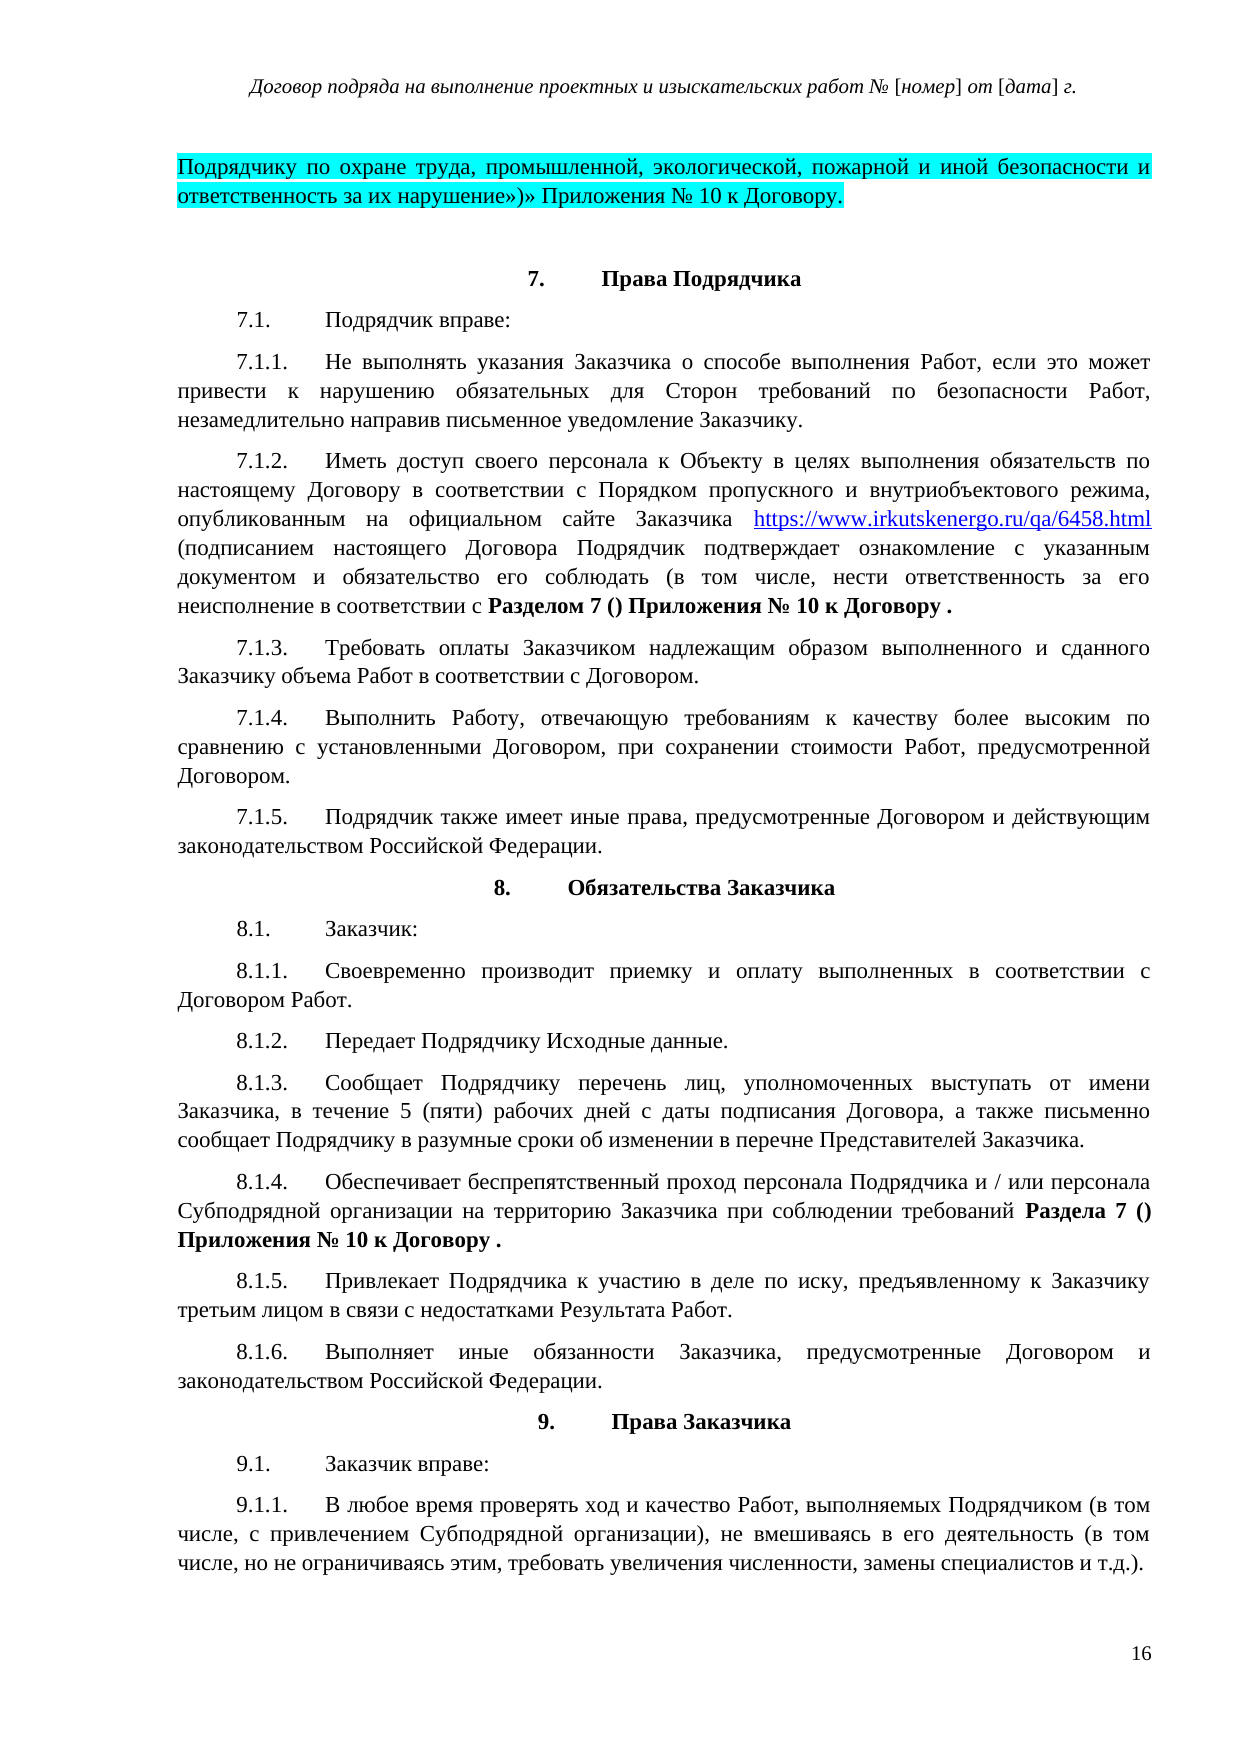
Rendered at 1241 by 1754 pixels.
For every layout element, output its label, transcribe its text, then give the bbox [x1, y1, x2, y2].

text Обеспечивает беспрепятственный проход персонала Подрядчика и / или персонала Субподрядной организации на территорию Заказчика при соблюдении требований Раздела 7 (Перечень требований к Подрядчику по охране труда, промышленной, экологической, пожарной и иной безопасности и ответственность за их нарушение) Приложения № 10 к Договору . [177, 1168, 1152, 1252]
text Требовать оплаты Заказчиком надлежащим образом выполненного и сданного Заказчику объема Работ в соответствии с Договором. [177, 633, 1152, 689]
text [177, 179, 1152, 208]
text Иметь доступ своего персонала к Объекту в целях выполнения обязательств по настоящему Договору в соответствии с Порядком пропускного и внутриобъектового режима, опубликованным на официальном сайте Заказчика https://www.irkutskenergo.ru/qa/6458.html (подписанием настоящего Договора Подрядчик подтверждает ознакомление с указанным документом и обязательство его соблюдать (в том числе, нести ответственность за его неисполнение в соответствии с Разделом 7 (Перечень требований к Подрядчику по охране труда, промышленной, экологической, пожарной и иной безопасности и ответственность за их нарушение) Приложения № 10 к Договору . [177, 447, 1152, 618]
text Подрядчик вправе: [177, 306, 1152, 333]
text Заказчик: [177, 915, 1152, 942]
text Выполнить Работу, отвечающую требованиям к качеству более высоким по сравнению с установленными Договором, при сохранении стоимости Работ, предусмотренной Договором. [177, 704, 1152, 788]
text Права Заказчика [177, 1408, 1152, 1434]
text Права Подрядчика [177, 265, 1152, 291]
text Своевременно производит приемку и оплату выполненных в соответствии с Договором Работ. [177, 957, 1152, 1012]
text Не выполнять указания Заказчика о способе выполнения Работ, если это может привести к нарушению обязательных для Сторон требований по безопасности Работ, незамедлительно направив письменное уведомление Заказчику. [177, 348, 1152, 432]
text Передает Подрядчику Исходные данные. [177, 1027, 1152, 1053]
text Подрядчик также имеет иные права, предусмотренные Договором и действующим законодательством Российской Федерации. [177, 803, 1152, 859]
text Выполняет иные обязанности Заказчика, предусмотренные Договором и законодательством Российской Федерации. [177, 1338, 1152, 1393]
text Сообщает Подрядчику перечень лиц, уполномоченных выступать от имени Заказчика, в течение 5 (пяти) рабочих дней с даты подписания Договора, а также письменно сообщает Подрядчику в разумные сроки об изменении в перечне Представителей Заказчика. [177, 1068, 1152, 1153]
text Привлекает Подрядчика к участию в деле по иску, предъявленному к Заказчику третьим лицом в связи с недостатками Результата Работ. [177, 1267, 1152, 1323]
text Заказчик вправе: [177, 1449, 1152, 1476]
text Обязательства Заказчика [177, 874, 1152, 900]
text В любое время проверять ход и качество Работ, выполняемых Подрядчиком (в том числе, с привлечением Субподрядной организации), не вмешиваясь в его деятельность (в том числе, но не ограничиваясь этим, требовать увеличения численности, замены специалистов и т.д.). [177, 1491, 1152, 1575]
